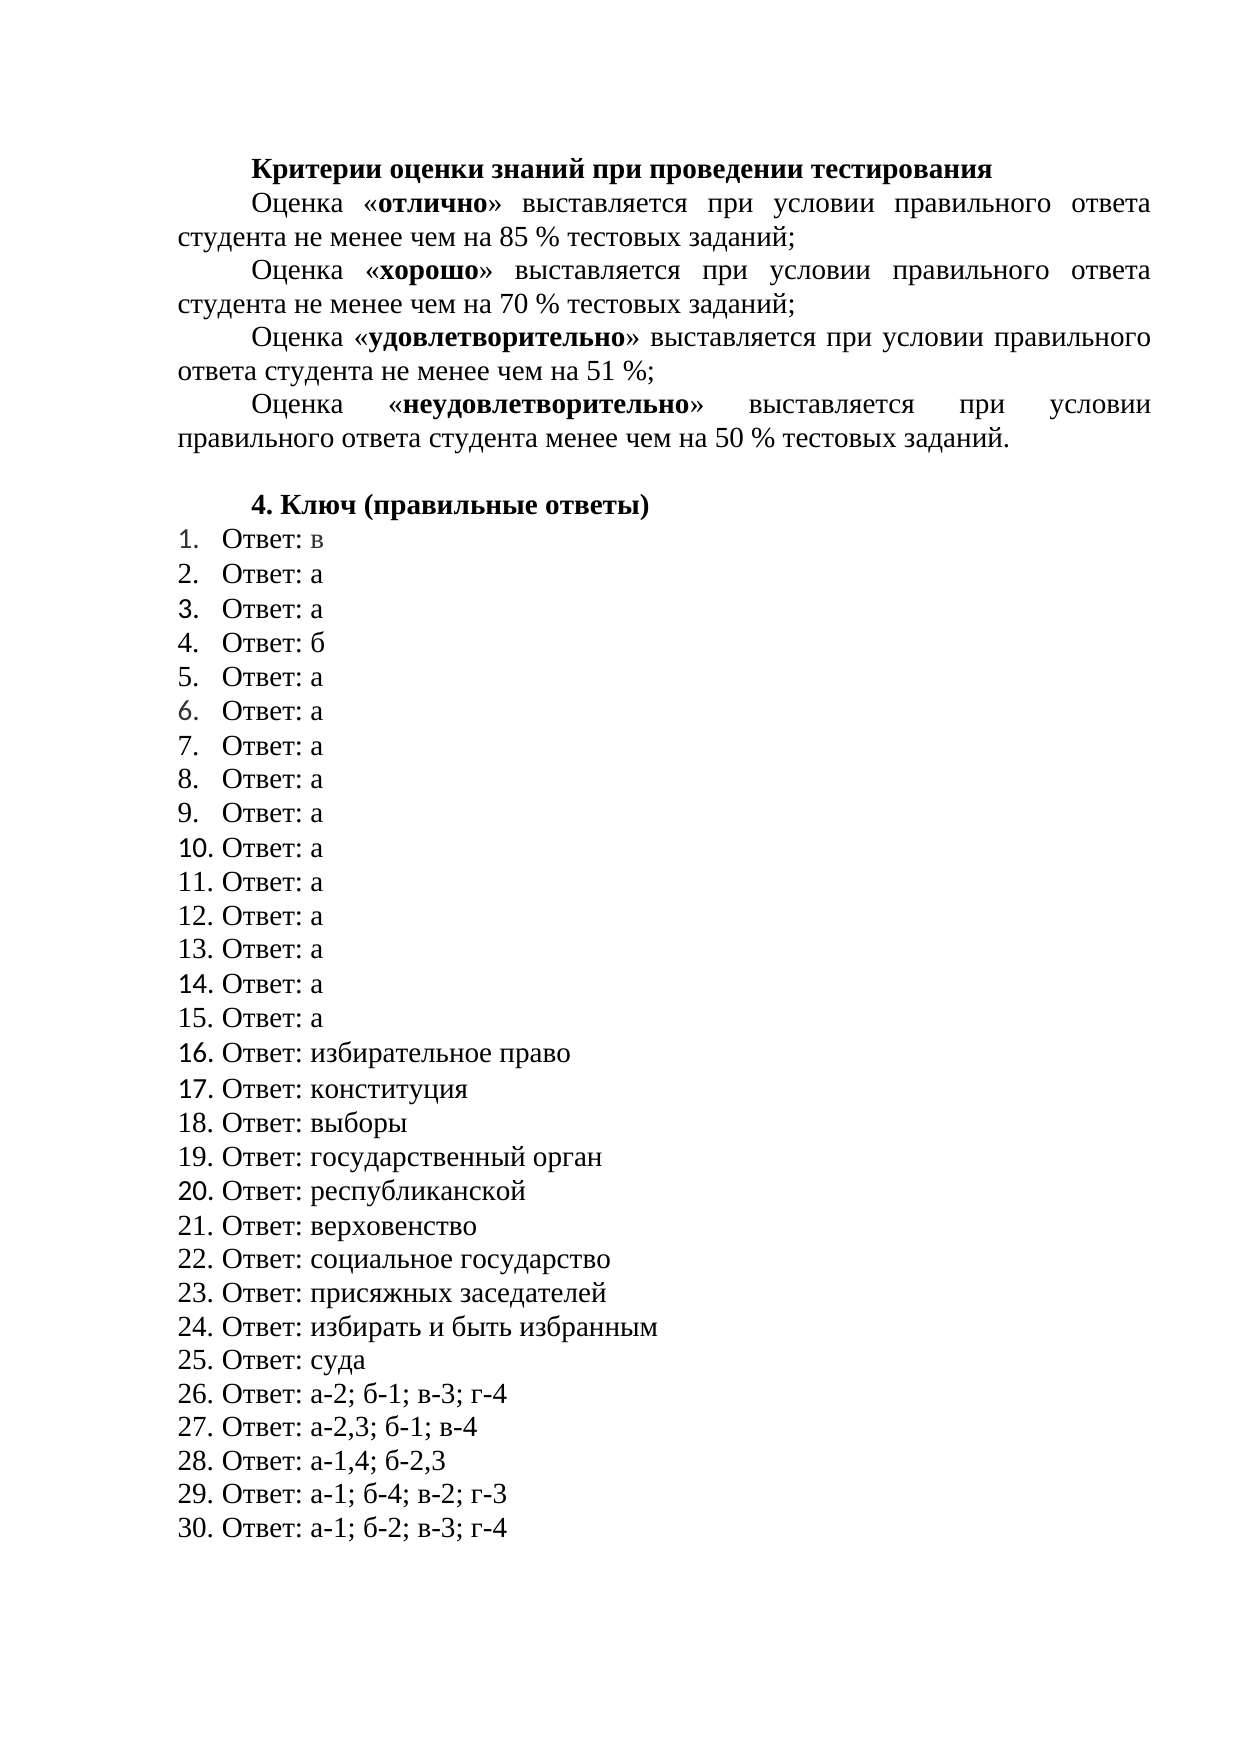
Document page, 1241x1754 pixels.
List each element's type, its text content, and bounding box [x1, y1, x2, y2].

list Ответ: республиканской [177, 1172, 1152, 1208]
list Ответ: выборы [177, 1105, 1152, 1139]
list Ответ: присяжных заседателей [177, 1275, 1152, 1309]
list Ответ: а-2; б-1; в-3; г-4 [177, 1376, 1152, 1409]
list Ответ: социальное государство [177, 1242, 1152, 1275]
list Ответ: конституция [177, 1070, 1152, 1105]
list Ответ: а [177, 795, 1152, 829]
text 4. Ключ (правильные ответы) [177, 487, 1152, 521]
text Оценка «удовлетворительно» выставляется при условии правильного ответа студента не менее чем на 51 %; [177, 319, 1152, 386]
list Ответ: избирать и быть избранным [177, 1309, 1152, 1342]
list Ответ: а [177, 762, 1152, 795]
list Ответ: верховенство [177, 1208, 1152, 1242]
list Ответ: а-1,4; б-2,3 [177, 1443, 1152, 1476]
list Ответ: а [177, 692, 1152, 728]
list Ответ: а [177, 556, 1152, 590]
list Ответ: а [177, 590, 1152, 625]
text Оценка «неудовлетворительно» выставляется при условии правильного ответа студента менее чем на 50 % тестовых заданий. [177, 386, 1152, 453]
list Ответ: а [177, 829, 1152, 864]
list Ответ: а [177, 728, 1152, 762]
text Оценка «хорошо» выставляется при условии правильного ответа студента не менее чем на 70 % тестовых заданий; [177, 252, 1152, 319]
list Ответ: государственный орган [177, 1139, 1152, 1172]
text Критерии оценки знаний при проведении тестирования [177, 152, 1152, 185]
list Ответ: а [177, 931, 1152, 965]
list Ответ: а-2,3; б-1; в-4 [177, 1409, 1152, 1443]
list Ответ: а [177, 965, 1152, 1001]
list Ответ: а-1; б-2; в-3; г-4 [177, 1510, 1152, 1543]
list Ответ: а [177, 864, 1152, 898]
list Ответ: б [177, 625, 1152, 659]
list Ответ: а [177, 898, 1152, 931]
list Ответ: в [177, 521, 1152, 556]
list Ответ: а-1; б-4; в-2; г-3 [177, 1476, 1152, 1510]
list Ответ: а [177, 659, 1152, 692]
list Ответ: суда [177, 1342, 1152, 1376]
list Ответ: а [177, 1001, 1152, 1034]
list Ответ: избирательное право [177, 1034, 1152, 1070]
text Оценка «отлично» выставляется при условии правильного ответа студента не менее чем на 85 % тестовых заданий; [177, 185, 1152, 252]
